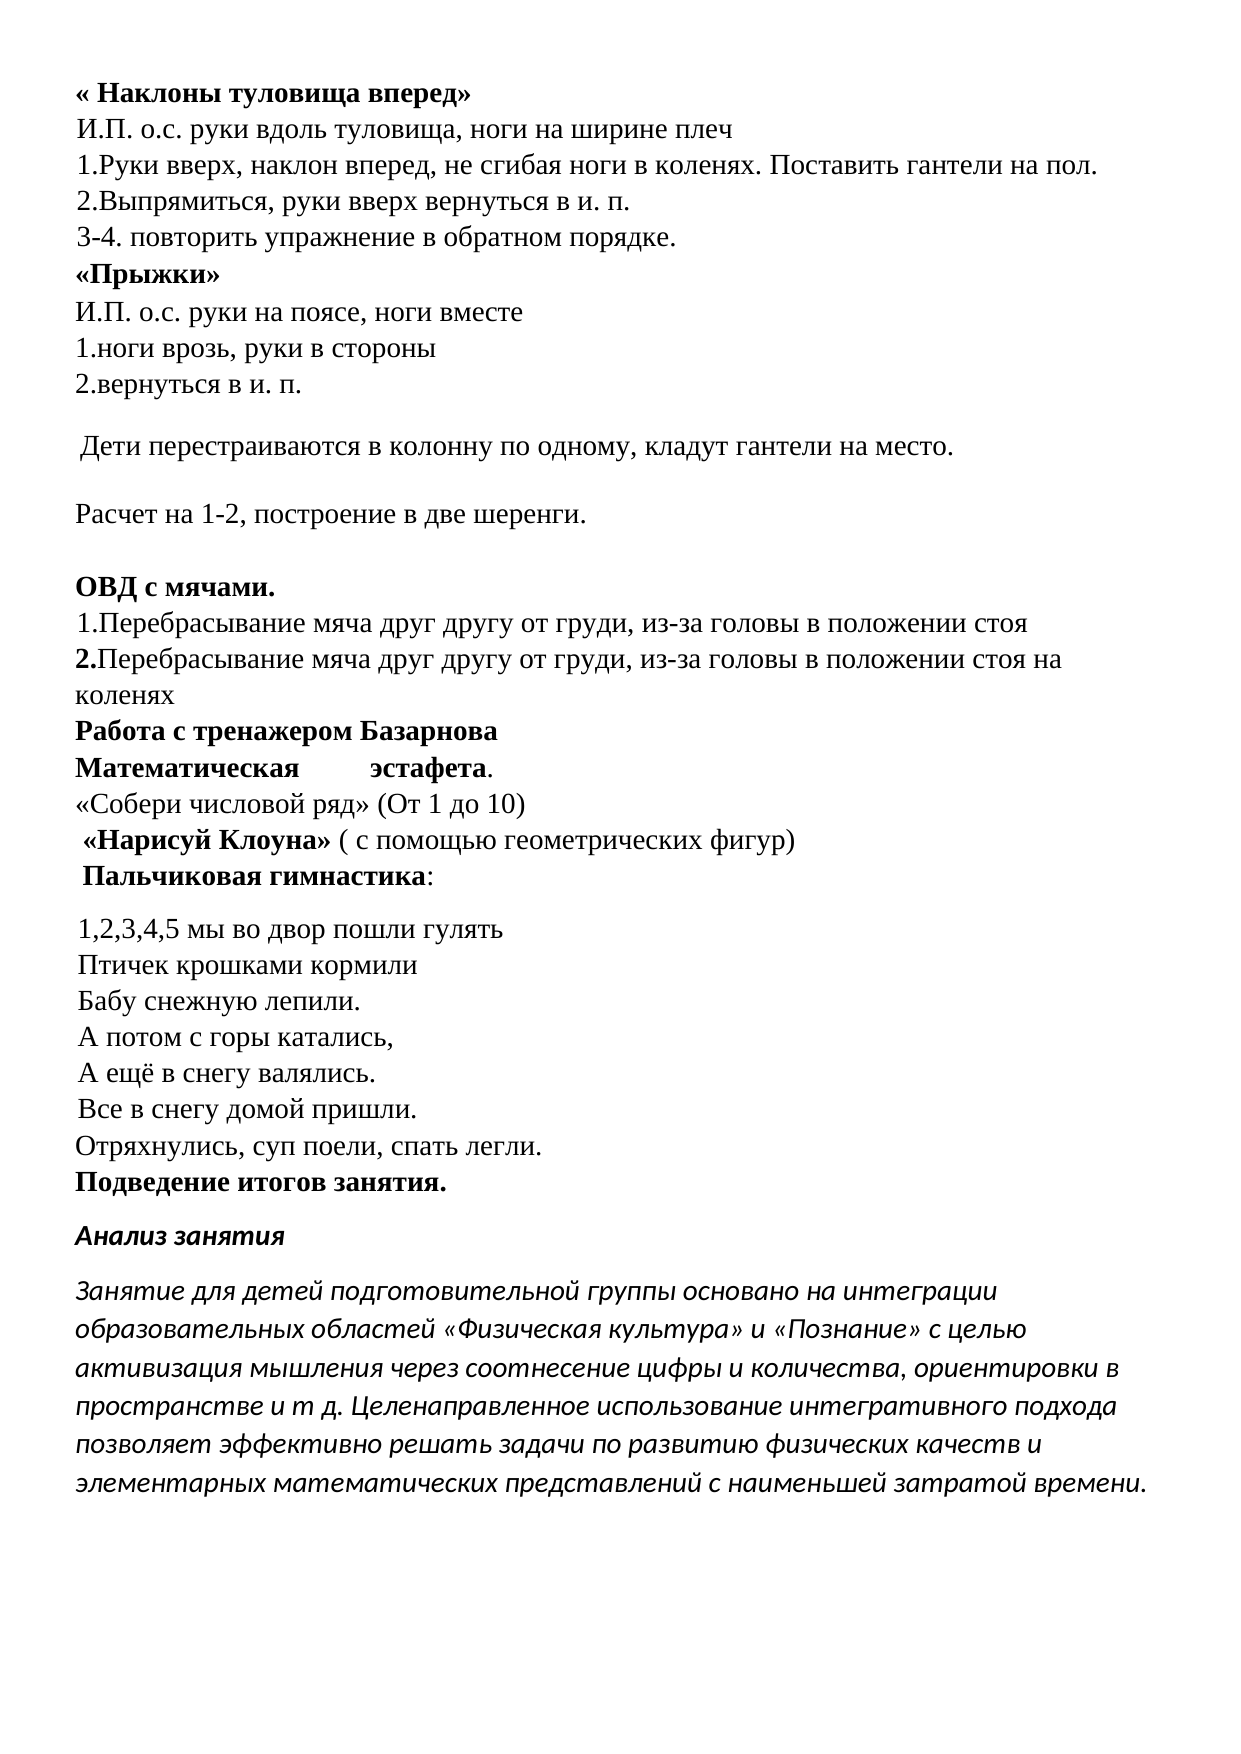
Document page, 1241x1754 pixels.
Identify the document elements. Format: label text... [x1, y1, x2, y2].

text 2.Перебрасывание мяча друг другу от груди, из-за головы в положении стоя на коленях [75, 641, 1165, 711]
text А потом с горы катались, [77, 1019, 1165, 1053]
text Дети перестраиваются в колонну по одному, кладут гантели на место. [80, 428, 1127, 461]
text Отряхнулись, суп поели, спать легли. [75, 1128, 1165, 1161]
text « Наклоны туловища вперед» [75, 75, 885, 108]
text 1,2,3,4,5 мы во двор пошли гулять [77, 911, 1165, 944]
text «Собери числовой ряд» (От 1 до 10) [75, 786, 1165, 819]
text Подведение итогов занятия. [75, 1164, 1165, 1197]
text А ещё в снегу валялись. [77, 1056, 1165, 1089]
text И.П. о.с. руки вдоль туловища, ноги на ширине плеч [76, 111, 1165, 145]
text Птичек крошками кормили [77, 947, 1165, 981]
text 2.вернуться в и. п. [75, 367, 1165, 400]
text 2.Выпрямиться, руки вверх вернуться в и. п. [76, 183, 1165, 217]
text Занятие для детей подготовительной группы основано на интеграции образовательных областей «Физическая культура» и «Познание» с целью активизация мышления через соотнесение цифры и количества, ориентировки в пространстве и т д. Целенаправленное использование интегративного подхода позволяет эффективно решать задачи по развитию физических качеств и элементарных математических представлений с наименьшей затратой времени. [75, 1272, 1165, 1500]
text Бабу снежную лепили. [77, 983, 1165, 1017]
text 3-4. повторить упражнение в обратном порядке. [76, 219, 1165, 253]
text 1.ноги врозь, руки в стороны [75, 331, 1165, 364]
text 1.Руки вверх, наклон вперед, не сгибая ноги в коленях. Поставить гантели на пол. [76, 147, 1165, 181]
text Анализ занятия [75, 1217, 1165, 1252]
text «Прыжки» [75, 256, 1165, 289]
text «Нарисуй Клоуна» ( с помощью геометрических фигур) [75, 822, 1165, 856]
text Математическая эстафета. [75, 750, 1165, 783]
text 1.Перебрасывание мяча друг другу от груди, из-за головы в положении стоя [76, 605, 1165, 639]
text Расчет на 1-2, построение в две шеренги. [75, 400, 1165, 530]
text Пальчиковая гимнастика: [75, 858, 1165, 892]
text Все в снегу домой пришли. [77, 1092, 1165, 1125]
text ОВД с мячами. [75, 569, 1165, 602]
text Работа с тренажером Базарнова [75, 713, 1165, 747]
text И.П. о.с. руки на поясе, ноги вместе [75, 294, 885, 328]
